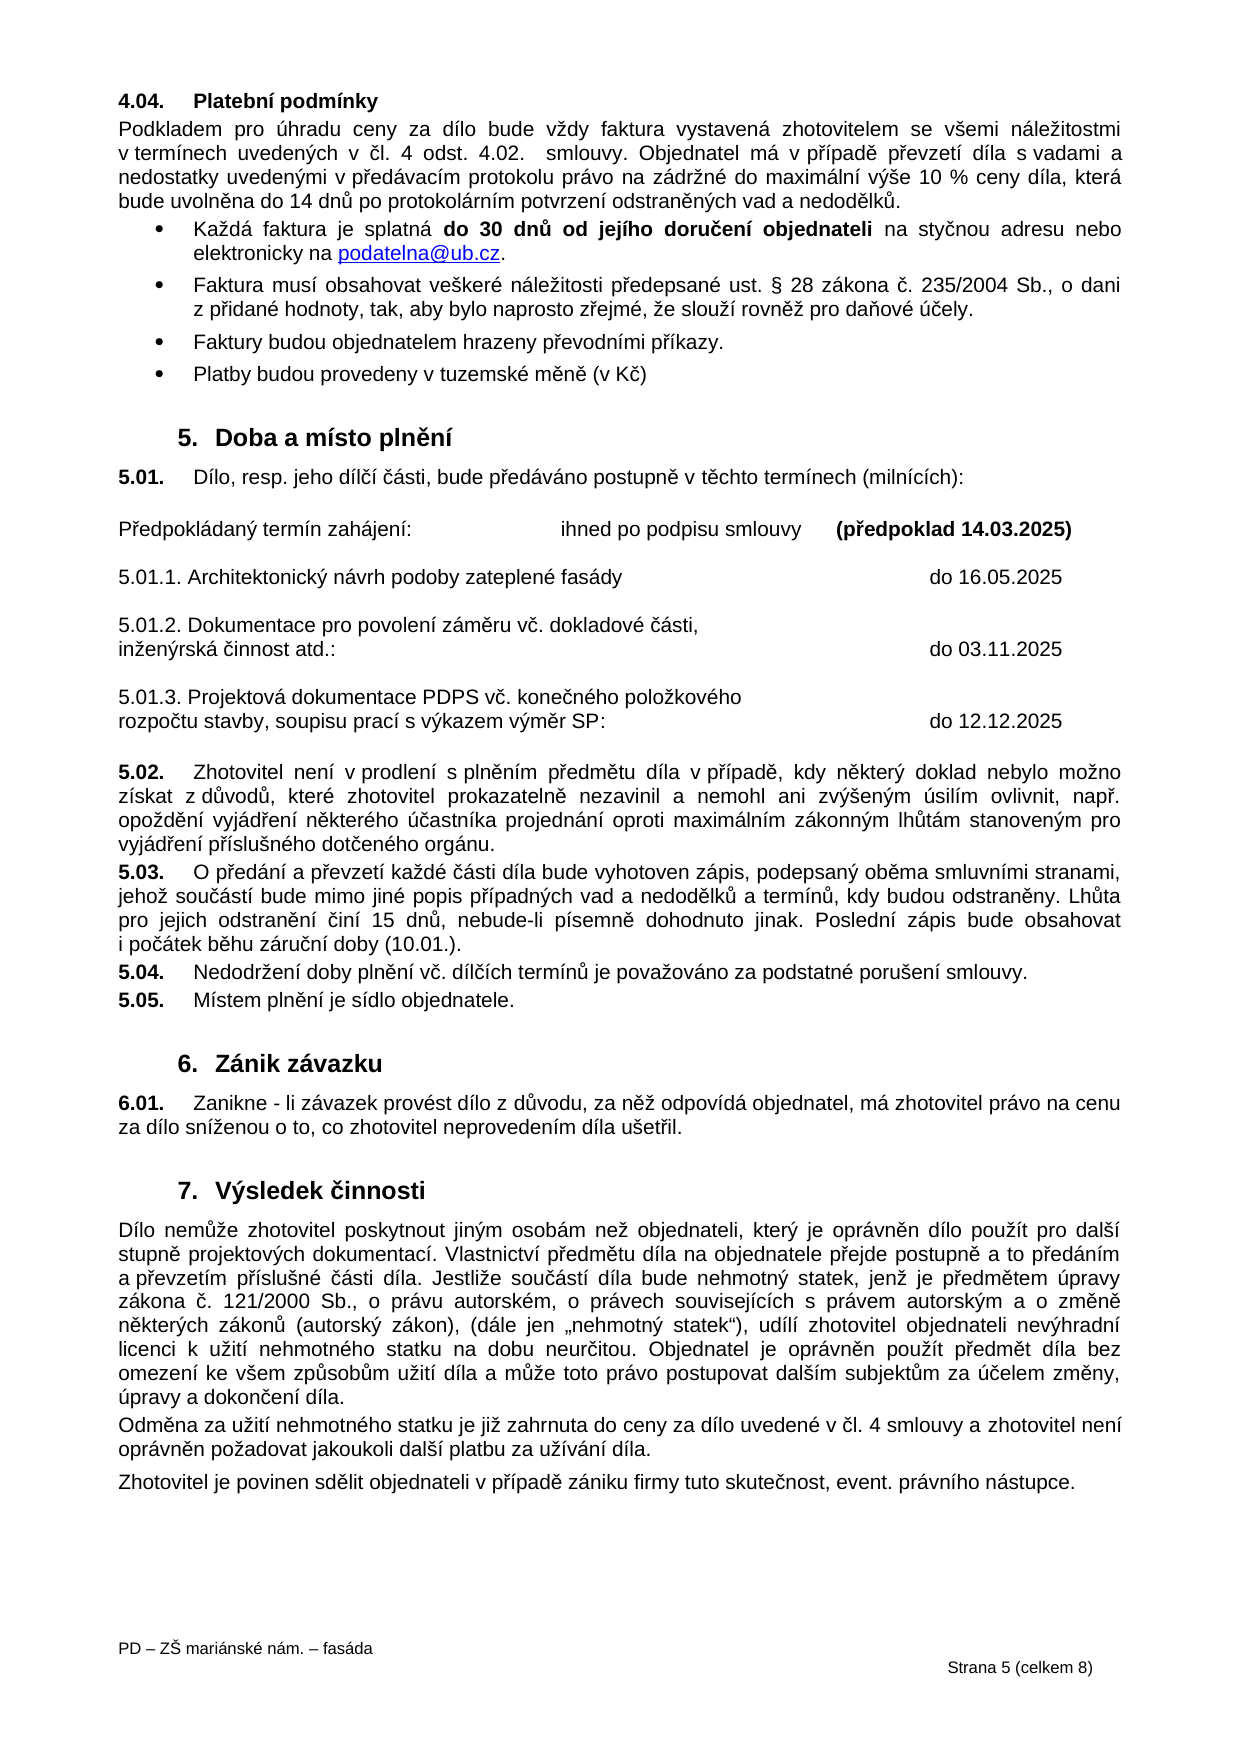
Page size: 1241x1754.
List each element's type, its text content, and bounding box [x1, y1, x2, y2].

subtitle Doba a místo plnění [177, 423, 1122, 452]
text inženýrská činnost atd.: do 03.11.2025 [118, 637, 1122, 661]
text 5.01.2. Dokumentace pro povolení záměru vč. dokladové části, [118, 613, 1122, 637]
subtitle Výsledek činnosti [177, 1176, 1122, 1205]
list Faktury budou objednatelem hrazeny převodními příkazy. [156, 329, 1122, 353]
text 5.01.3. Projektová dokumentace PDPS vč. konečného položkového [118, 684, 1122, 708]
subtitle O předání a převzetí každé části díla bude vyhotoven zápis, podepsaný oběma smluvními stranami, jehož součástí bude mimo jiné popis případných vad a nedodělků a termínů, kdy budou odstraněny. Lhůta pro jejich odstranění činí 15 dnů, nebude-li písemně dohodnuto jinak. Poslední zápis bude obsahovat i počátek běhu záruční doby (10.01.). [118, 860, 1122, 956]
text Odměna za užití nehmotného statku je již zahrnuta do ceny za dílo uvedené v čl. 4 smlouvy a zhotovitel není oprávněn požadovat jakoukoli další platbu za užívání díla. [118, 1413, 1122, 1461]
text Dílo nemůže zhotovitel poskytnout jiným osobám než objednateli, který je oprávněn dílo použít pro další stupně projektových dokumentací. Vlastnictví předmětu díla na objednatele přejde postupně a to předáním a převzetím příslušné části díla. Jestliže součástí díla bude nehmotný statek, jenž je předmětem úpravy zákona č. 121/2000 Sb., o právu autorském, o právech souvisejících s právem autorským a o změně některých zákonů (autorský zákon), (dále jen „nehmotný statek“), udílí zhotovitel objednateli nevýhradní licenci k užití nehmotného statku na dobu neurčitou. Objednatel je oprávněn použít předmět díla bez omezení ke všem způsobům užití díla a může toto právo postupovat dalším subjektům za účelem změny, úpravy a dokončení díla. [118, 1217, 1122, 1409]
subtitle Nedodržení doby plnění vč. dílčích termínů je považováno za podstatné porušení smlouvy. [118, 960, 1122, 984]
subtitle Dílo, resp. jeho dílčí části, bude předáváno postupně v těchto termínech (milnících): [118, 465, 1122, 489]
text Předpokládaný termín zahájení: ihned po podpisu smlouvy (předpoklad 14.03.2025) [118, 517, 1122, 541]
list Platby budou provedeny v tuzemské měně (v Kč) [156, 362, 1122, 386]
list Každá faktura je splatná do 30 dnů od jejího doručení objednateli na styčnou adresu nebo elektronicky na podatelna@ub.cz. [156, 217, 1122, 265]
text Zhotovitel je povinen sdělit objednateli v případě zániku firmy tuto skutečnost, event. právního nástupce. [118, 1469, 1122, 1493]
list Faktura musí obsahovat veškeré náležitosti předepsané ust. § 28 zákona č. 235/2004 Sb., o dani z přidané hodnoty, tak, aby bylo naprosto zřejmé, že slouží rovněž pro daňové účely. [156, 273, 1122, 321]
subtitle Zhotovitel není v prodlení s plněním předmětu díla v případě, kdy některý doklad nebylo možno získat z důvodů, které zhotovitel prokazatelně nezavinil a nemohl ani zvýšeným úsilím ovlivnit, např. opoždění vyjádření některého účastníka projednání oproti maximálním zákonným lhůtám stanoveným pro vyjádření příslušného dotčeného orgánu. [118, 760, 1122, 856]
text 5.01.1. Architektonický návrh podoby zateplené fasády do 16.05.2025 [118, 565, 1122, 589]
subtitle Místem plnění je sídlo objednatele. [118, 988, 1122, 1012]
subtitle Platební podmínky [118, 89, 1122, 113]
subtitle Zánik závazku [177, 1049, 1122, 1078]
subtitle Zanikne - li závazek provést dílo z důvodu, za něž odpovídá objednatel, má zhotovitel právo na cenu za dílo sníženou o to, co zhotovitel neprovedením díla ušetřil. [118, 1091, 1122, 1139]
text rozpočtu stavby, soupisu prací s výkazem výměr SP: do 12.12.2025 [118, 708, 1122, 732]
text Podkladem pro úhradu ceny za dílo bude vždy faktura vystavená zhotovitelem se všemi náležitostmi v termínech uvedených v čl. 4 odst. 4.02. smlouvy. Objednatel má v případě převzetí díla s vadami a nedostatky uvedenými v předávacím protokolu právo na zádržné do maximální výše 10 % ceny díla, která bude uvolněna do 14 dnů po protokolárním potvrzení odstraněných vad a nedodělků. [118, 117, 1122, 213]
